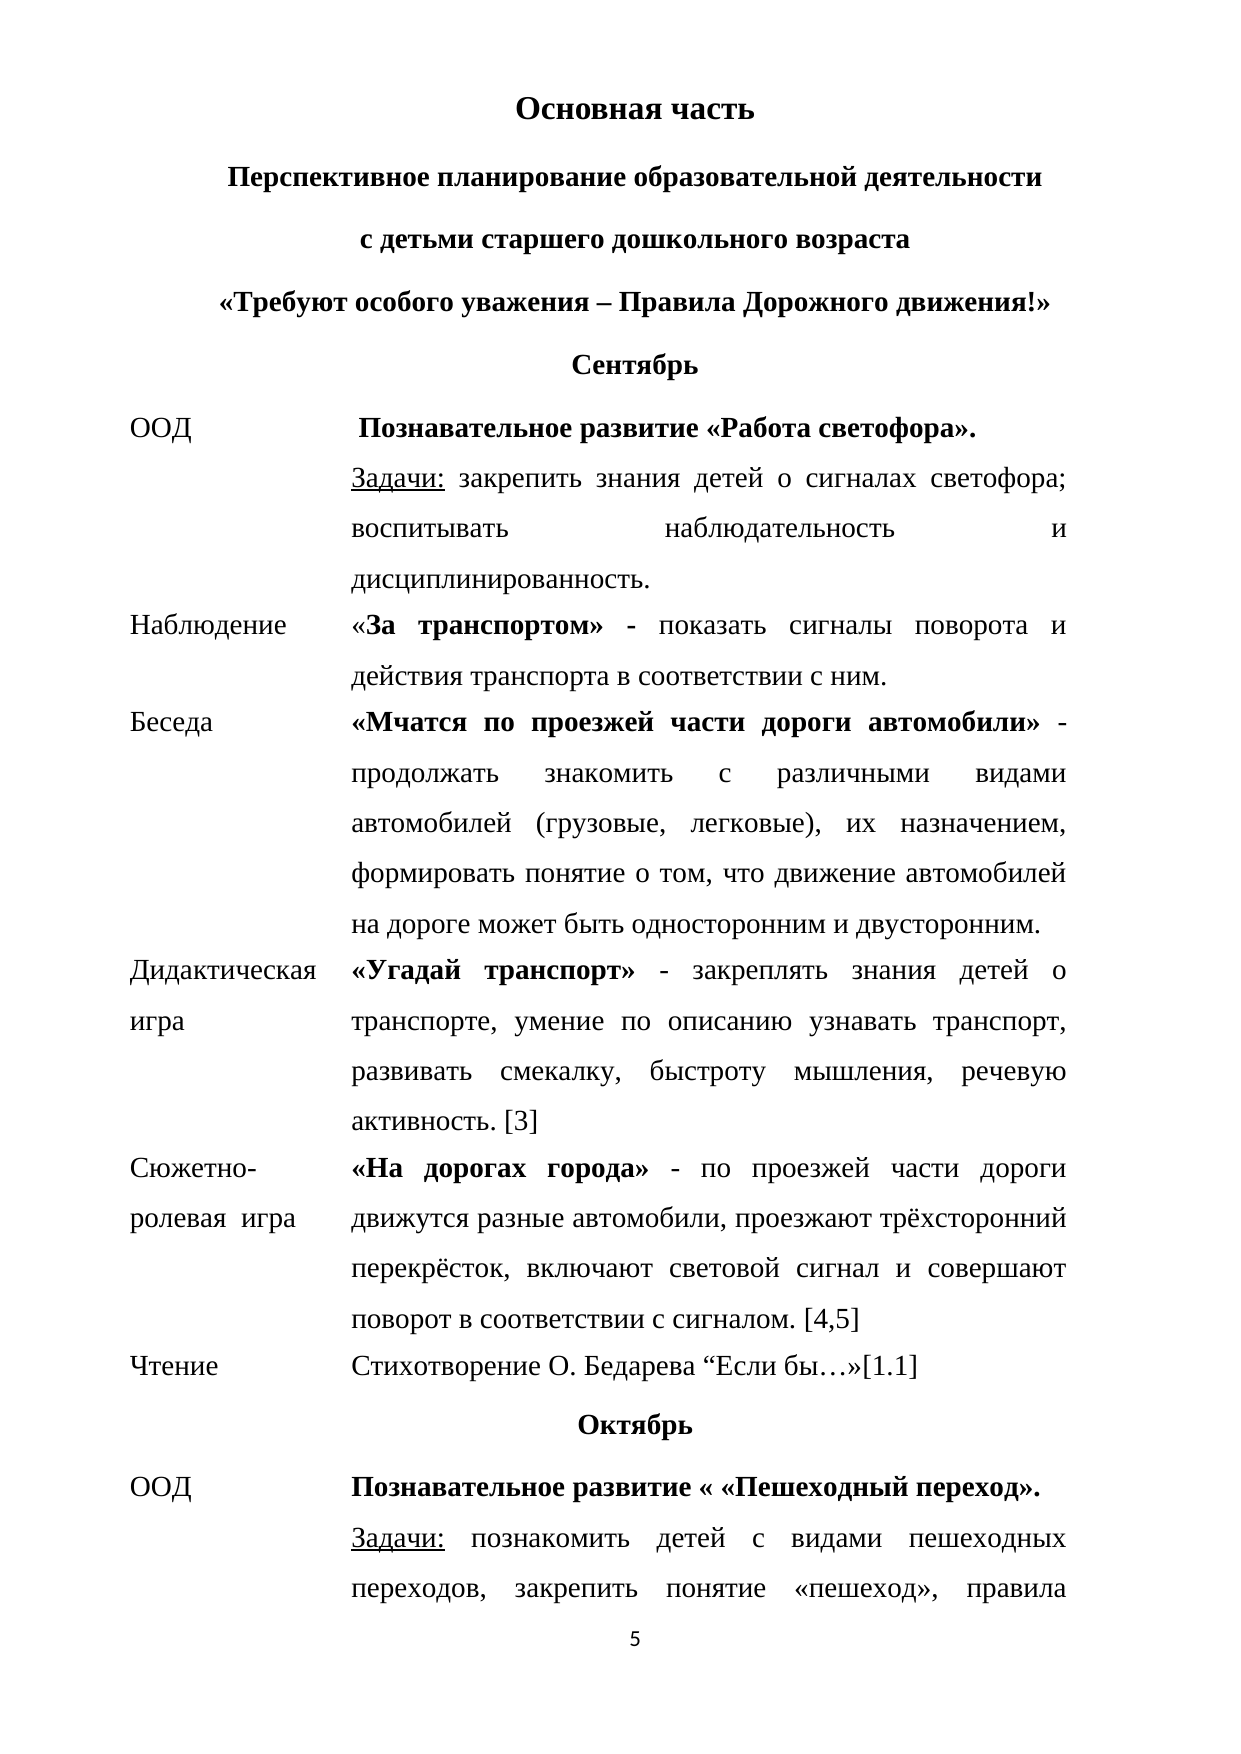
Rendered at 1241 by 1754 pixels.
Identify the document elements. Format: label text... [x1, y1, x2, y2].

text Октябрь [118, 1407, 1152, 1440]
table_header ООД [118, 1470, 340, 1604]
table_cell «Угадай транспорт» - закреплять знания детей о транспорте, умение по описанию узнавать транспорт, развивать смекалку, быстроту мышления, речевую активность. [3] [340, 953, 1078, 1150]
table_cell Стихотворение О. Бедарева “Если бы…»[1.1] [340, 1348, 1078, 1394]
table_cell «За транспортом» - показать сигналы поворота и действия транспорта в соответствии с ним. [340, 608, 1078, 704]
table_header ООД [118, 410, 340, 607]
text с детьми старшего дошкольного возраста [118, 221, 1152, 255]
subtitle Основная часть [118, 89, 1152, 127]
table_cell Беседа [118, 705, 340, 952]
table_header Познавательное развитие «Работа светофора». Задачи: закрепить знания детей о сигналах светофора; воспитывать наблюдательность и дисциплинированность. [340, 410, 1078, 607]
table_cell Сюжетно-ролевая игра [118, 1150, 340, 1348]
table_cell Наблюдение [118, 608, 340, 704]
table_cell Дидактическая игра [118, 953, 340, 1150]
table_cell «Мчатся по проезжей части дороги автомобили» - продолжать знакомить с различными видами автомобилей (грузовые, легковые), их назначением, формировать понятие о том, что движение автомобилей на дороге может быть односторонним и двусторонним. [340, 705, 1078, 952]
text Сентябрь [118, 347, 1152, 381]
text «Требуют особого уважения – Правила Дорожного движения!» [118, 284, 1152, 318]
table_cell Чтение [118, 1348, 340, 1394]
table_cell «На дорогах города» - по проезжей части дороги движутся разные автомобили, проезжают трёхсторонний перекрёсток, включают световой сигнал и совершают поворот в соответствии с сигналом. [4,5] [340, 1150, 1078, 1348]
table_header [340, 1470, 1078, 1604]
text Перспективное планирование образовательной деятельности [118, 159, 1152, 192]
